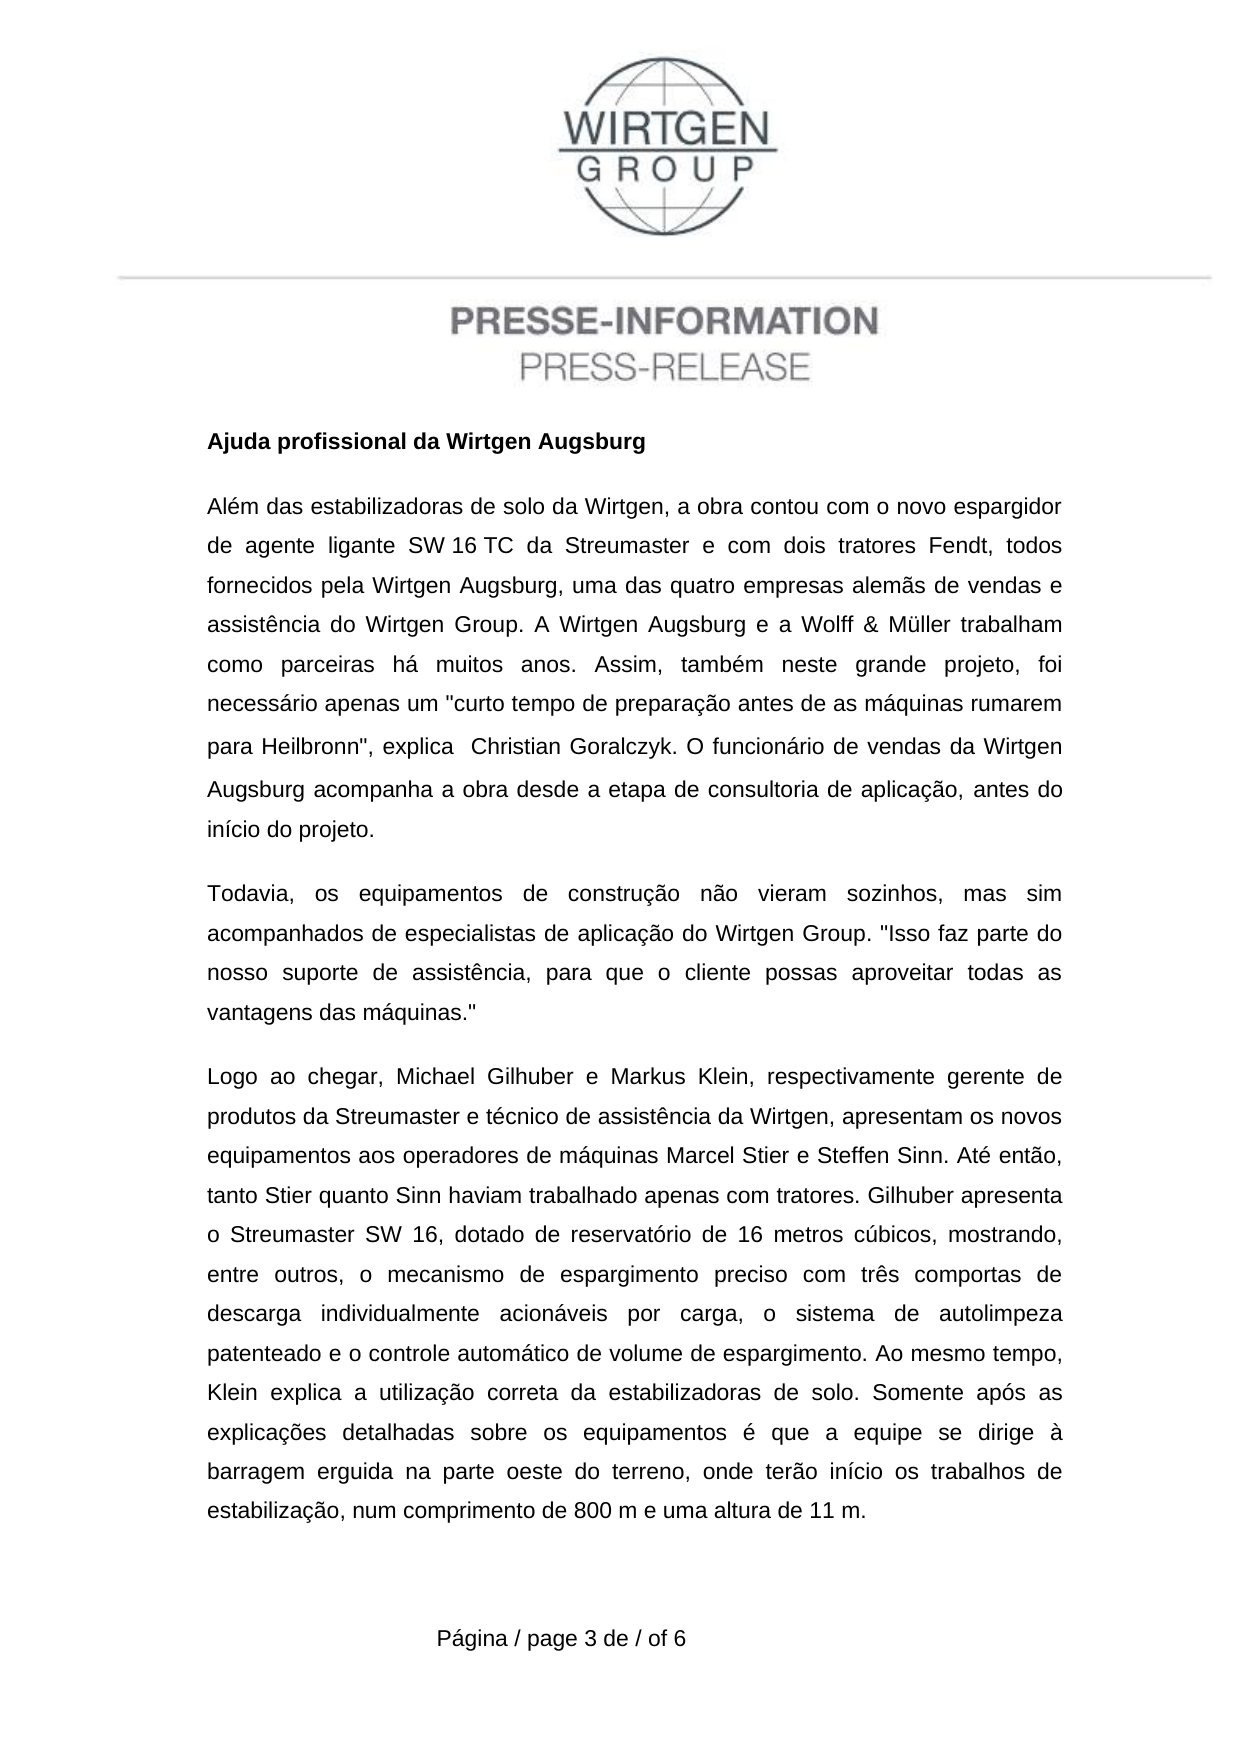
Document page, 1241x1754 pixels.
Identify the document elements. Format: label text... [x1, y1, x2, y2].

text Além das estabilizadoras de solo da Wirtgen, a obra contou com o novo espargidor de agente ligante SW 16 TC da Streumaster e com dois tratores Fendt, todos fornecidos pela Wirtgen Augsburg, uma das quatro empresas alemãs de vendas e assistência do Wirtgen Group. A Wirtgen Augsburg e a Wolff & Müller trabalham como parceiras há muitos anos. Assim, também neste grande projeto, foi necessário apenas um "curto tempo de preparação antes de as máquinas rumarem para Heilbronn", explica Christian Goralczyk. O funcionário de vendas da Wirtgen Augsburg acompanha a obra desde a etapa de consultoria de aplicação, antes do início do projeto. [207, 493, 1063, 842]
picture [0, 0, 1241, 414]
text Todavia, os equipamentos de construção não vieram sozinhos, mas sim acompanhados de especialistas de aplicação do Wirtgen Group. "Isso faz parte do nosso suporte de assistência, para que o cliente possas aproveitar todas as vantagens das máquinas." [207, 880, 1063, 1025]
text Logo ao chegar, Michael Gilhuber e Markus Klein, respectivamente gerente de produtos da Streumaster e técnico de assistência da Wirtgen, apresentam os novos equipamentos aos operadores de máquinas Marcel Stier e Steffen Sinn. Até então, tanto Stier quanto Sinn haviam trabalhado apenas com tratores. Gilhuber apresenta o Streumaster SW 16, dotado de reservatório de 16 metros cúbicos, mostrando, entre outros, o mecanismo de espargimento preciso com três comportas de descarga individualmente acionáveis por carga, o sistema de autolimpeza patenteado e o controle automático de volume de espargimento. Ao mesmo tempo, Klein explica a utilização correta da estabilizadoras de solo. Somente após as explicações detalhadas sobre os equipamentos é que a equipe se dirige à barragem erguida na parte oeste do terreno, onde terão início os trabalhos de estabilização, num comprimento de 800 m e uma altura de 11 m. [207, 1063, 1063, 1524]
text Ajuda profissional da Wirtgen Augsburg [207, 428, 1063, 454]
